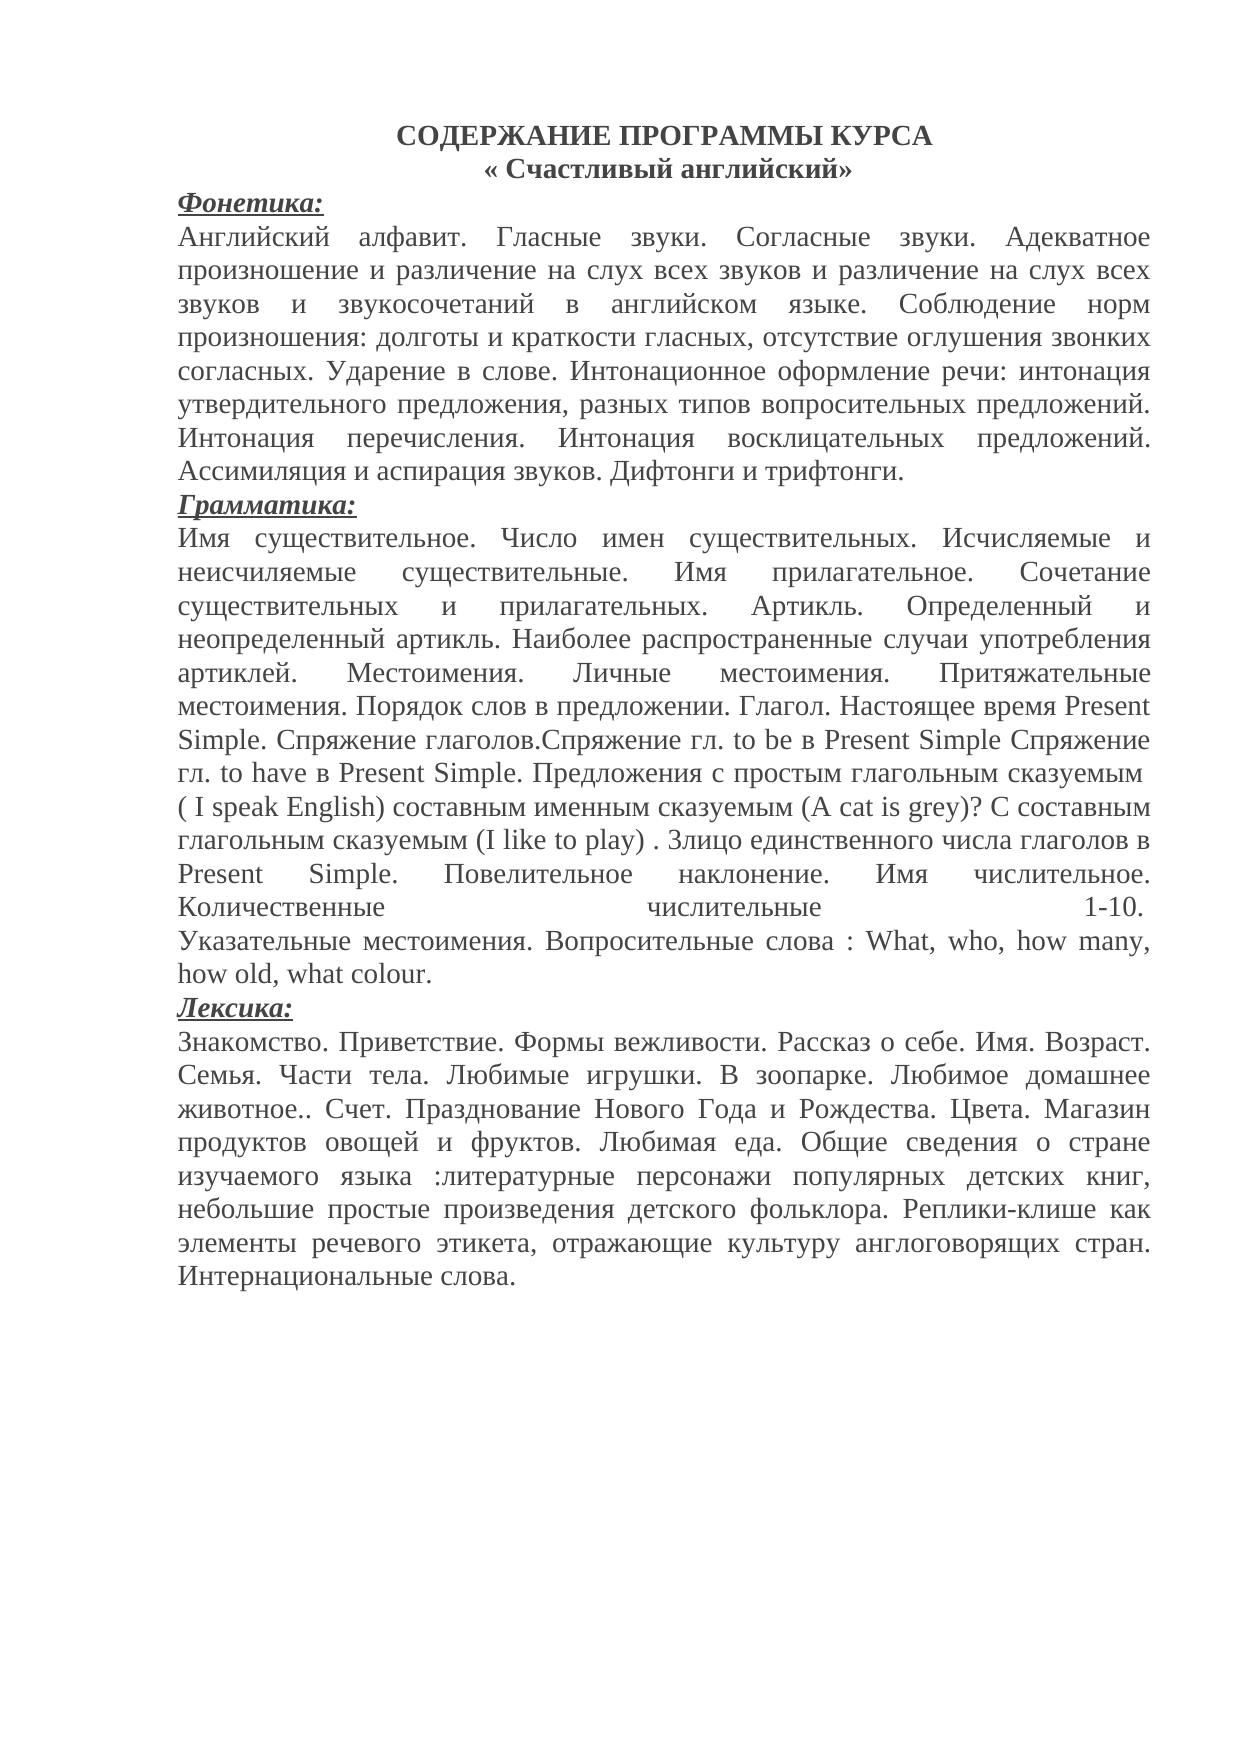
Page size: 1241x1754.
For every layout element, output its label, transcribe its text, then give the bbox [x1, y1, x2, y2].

text Грамматика: Имя существительное. Число имен существительных. Исчисляемые и неисчиляемые существительные. Имя прилагательное. Сочетание существительных и прилагательных. Артикль. Определенный и неопределенный артикль. Наиболее распространенные случаи употребления артиклей. Местоимения. Личные местоимения. Притяжательные местоимения. Порядок слов в предложении. Глагол. Настоящее время Present Simple. Спряжение глаголов.Спряжение гл. to be в Present Simple Спряжение гл. to have в Present Simple. Предложения с простым глагольным сказуемым ( I speak English) составным именным сказуемым (A cat is grey)? C составным глагольным сказуемым (I like to play) . 3лицо единственного числа глаголов в Present Simple. Повелительное наклонение. Имя числительное. Количественные числительные 1-10. Указательные местоимения. Вопросительные слова : What, who, how many, how old, what colour. [177, 487, 1152, 990]
text « Счастливый английский» [177, 152, 1152, 185]
text СОДЕРЖАНИЕ ПРОГРАММЫ КУРСА [177, 118, 1152, 152]
text Лексика: Знакомство. Приветствие. Формы вежливости. Рассказ о себе. Имя. Возраст. Семья. Части тела. Любимые игрушки. В зоопарке. Любимое домашнее животное.. Счет. Празднование Нового Года и Рождества. Цвета. Магазин продуктов овощей и фруктов. Любимая еда. Общие сведения о стране изучаемого языка :литературные персонажи популярных детских книг, небольшие простые произведения детского фольклора. Реплики-клише как элементы речевого этикета, отражающие культуру англоговорящих стран. Интернациональные слова. [177, 990, 1152, 1292]
text Фонетика: Английский алфавит. Гласные звуки. Согласные звуки. Адекватное произношение и различение на слух всех звуков и различение на слух всех звуков и звукосочетаний в английском языке. Соблюдение норм произношения: долготы и краткости гласных, отсутствие оглушения звонких согласных. Ударение в слове. Интонационное оформление речи: интонация утвердительного предложения, разных типов вопросительных предложений. Интонация перечисления. Интонация восклицательных предложений. Ассимиляция и аспирация звуков. Дифтонги и трифтонги. [177, 185, 1152, 487]
